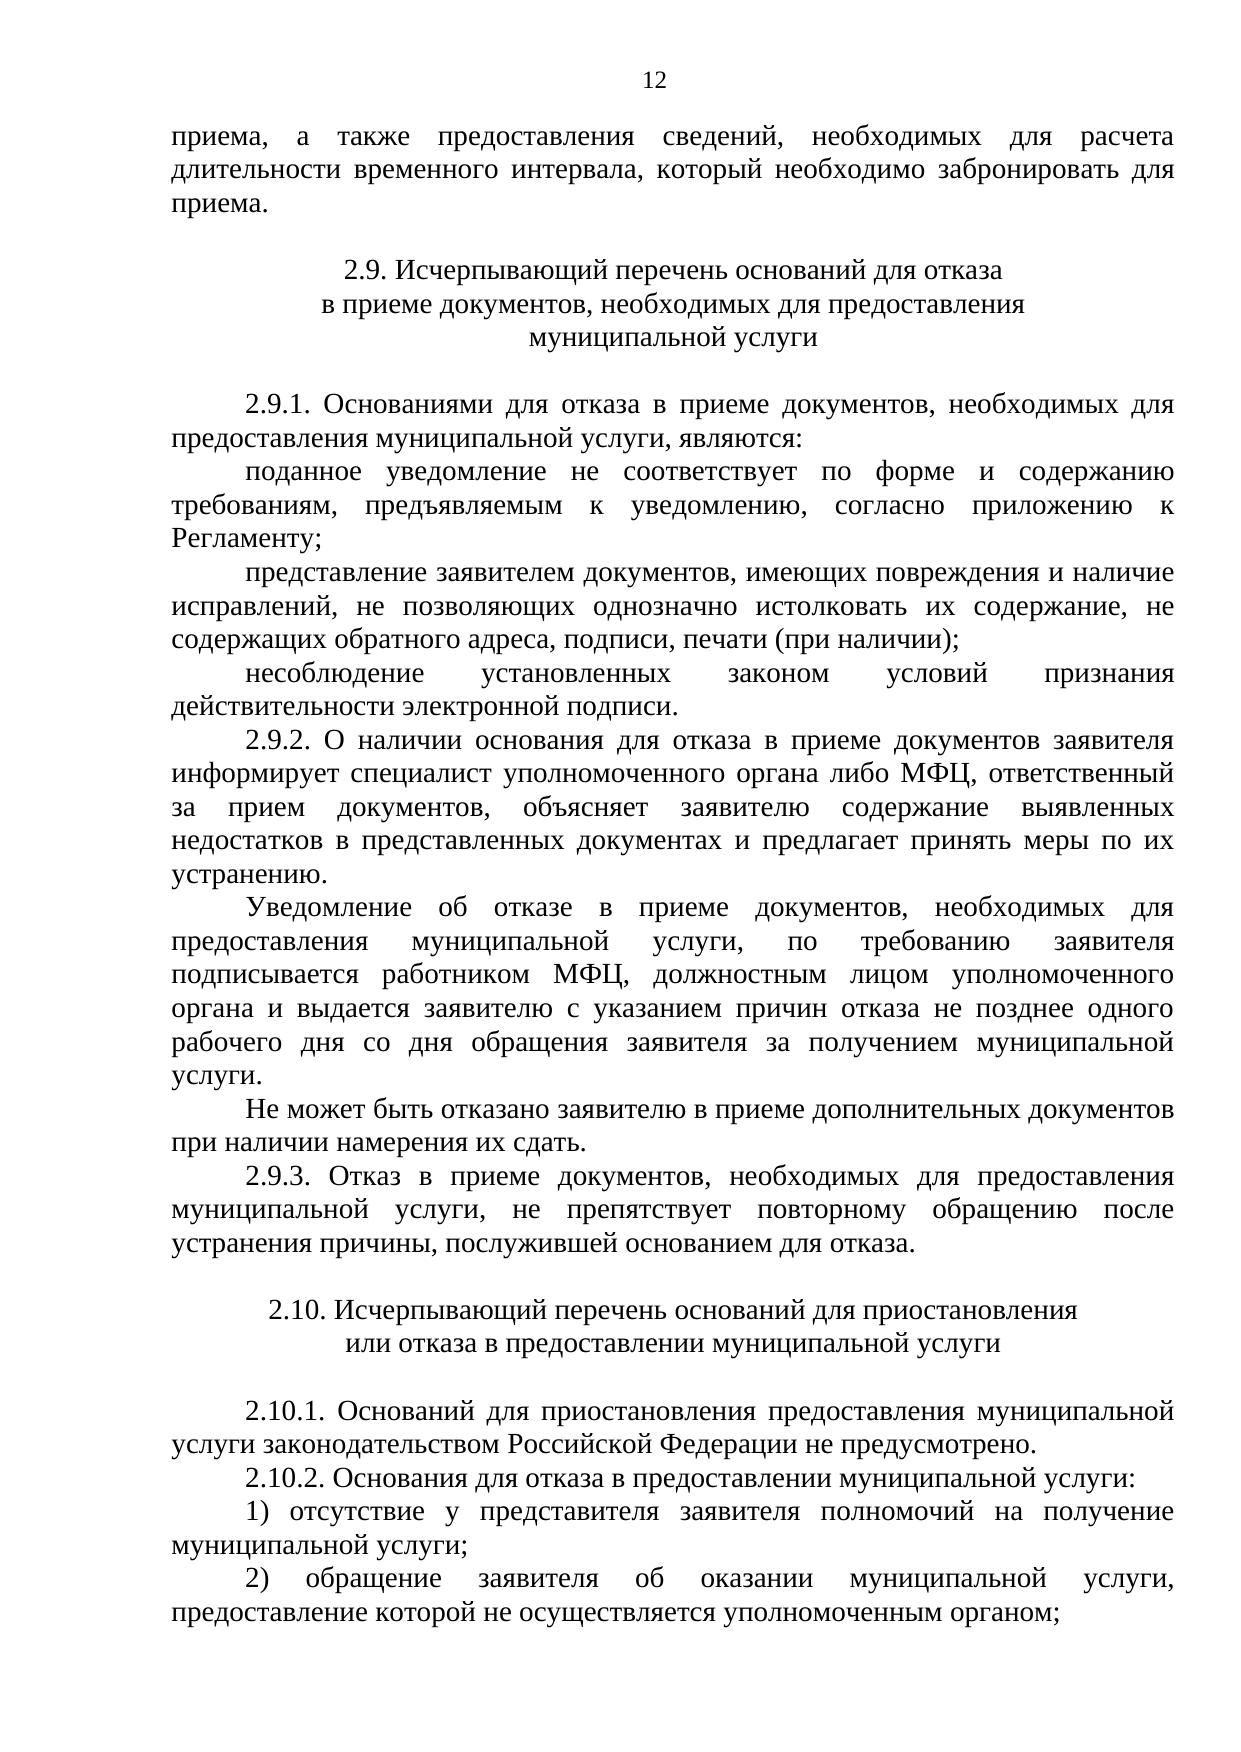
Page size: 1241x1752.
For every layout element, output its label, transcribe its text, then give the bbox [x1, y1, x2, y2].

text в приеме документов, необходимых для предоставления [171, 286, 1175, 319]
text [171, 118, 1175, 219]
text или отказа в предоставлении муниципальной услуги [171, 1326, 1175, 1359]
text Уведомление об отказе в приеме документов, необходимых для предоставления муниципальной услуги, по требованию заявителя подписывается работником МФЦ, должностным лицом уполномоченного органа и выдается заявителю с указанием причин отказа не позднее одного рабочего дня со дня обращения заявителя за получением муниципальной услуги. [171, 889, 1175, 1091]
text 2.10. Исчерпывающий перечень оснований для приостановления [171, 1292, 1175, 1326]
text 2) обращение заявителя об оказании муниципальной услуги, предоставление которой не осуществляется уполномоченным органом; [171, 1560, 1175, 1627]
text муниципальной услуги [171, 319, 1175, 353]
text 2.10.2. Основания для отказа в предоставлении муниципальной услуги: [171, 1460, 1175, 1493]
text Не может быть отказано заявителю в приеме дополнительных документов при наличии намерения их сдать. [171, 1091, 1175, 1158]
text 2.10.1. Оснований для приостановления предоставления муниципальной услуги законодательством Российской Федерации не предусмотрено. [171, 1393, 1175, 1460]
text несоблюдение установленных законом условий признания действительности электронной подписи. [171, 655, 1175, 722]
text 2.9. Исчерпывающий перечень оснований для отказа [171, 252, 1175, 286]
text поданное уведомление не соответствует по форме и содержанию требованиям, предъявляемым к уведомлению, согласно приложению к Регламенту; [171, 453, 1175, 554]
text 2.9.3. Отказ в приеме документов, необходимых для предоставления муниципальной услуги, не препятствует повторному обращению после устранения причины, послужившей основанием для отказа. [171, 1158, 1175, 1258]
text представление заявителем документов, имеющих повреждения и наличие исправлений, не позволяющих однозначно истолковать их содержание, не содержащих обратного адреса, подписи, печати (при наличии); [171, 554, 1175, 655]
text 1) отсутствие у представителя заявителя полномочий на получение муниципальной услуги; [171, 1493, 1175, 1560]
text 2.9.2. О наличии основания для отказа в приеме документов заявителя информирует специалист уполномоченного органа либо МФЦ, ответственный за прием документов, объясняет заявителю содержание выявленных недостатков в представленных документах и предлагает принять меры по их устранению. [171, 722, 1175, 889]
text 2.9.1. Основаниями для отказа в приеме документов, необходимых для предоставления муниципальной услуги, являются: [171, 386, 1175, 453]
